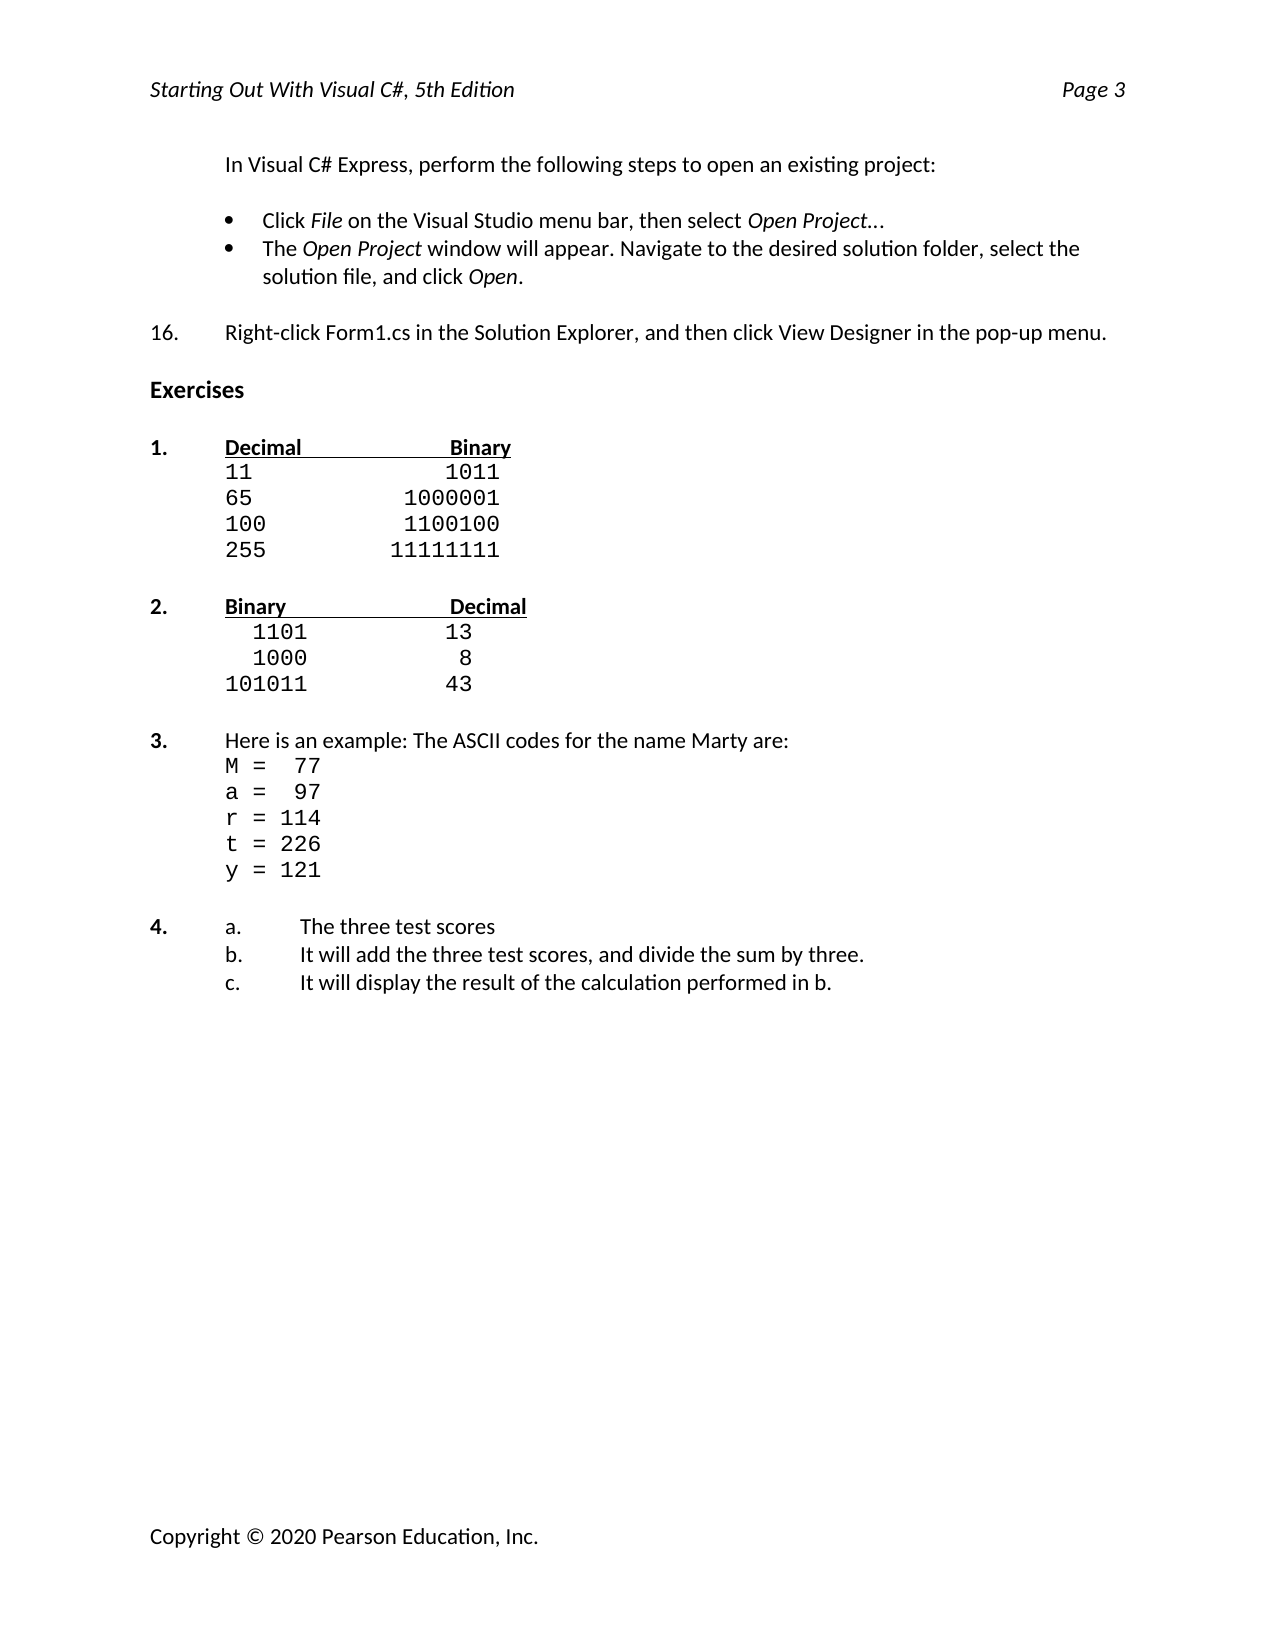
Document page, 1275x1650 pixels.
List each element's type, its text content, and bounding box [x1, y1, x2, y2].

text 2. Binary Decimal [150, 592, 1125, 621]
text t = 226 [150, 832, 1125, 858]
text 3. Here is an example: The ASCII codes for the name Marty are: [150, 726, 1125, 754]
text 1101 13 [150, 621, 1125, 646]
text 255 11111111 [150, 538, 1125, 564]
text 65 1000001 [150, 487, 1125, 513]
text 100 1100100 [150, 513, 1125, 538]
text Exercises [150, 374, 1125, 405]
text c. It will display the result of the calculation performed in b. [150, 968, 1125, 996]
list Click File on the Visual Studio menu bar, then select Open Project... [225, 206, 1125, 234]
text 1. Decimal Binary [150, 433, 1125, 461]
text In Visual C# Express, perform the following steps to open an existing project: [150, 150, 1125, 178]
text 101011 43 [150, 672, 1125, 698]
text a = 97 [150, 780, 1125, 806]
text 1000 8 [150, 646, 1125, 672]
text b. It will add the three test scores, and divide the sum by three. [150, 940, 1125, 968]
text r = 114 [150, 806, 1125, 832]
text 16. Right-click Form1.cs in the Solution Explorer, and then click View Designer in the pop-up menu. [150, 318, 1125, 346]
text 4. a. The three test scores [150, 912, 1125, 940]
text y = 121 [150, 858, 1125, 884]
text M = 77 [150, 754, 1125, 780]
text 11 1011 [150, 461, 1125, 487]
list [225, 234, 1125, 290]
